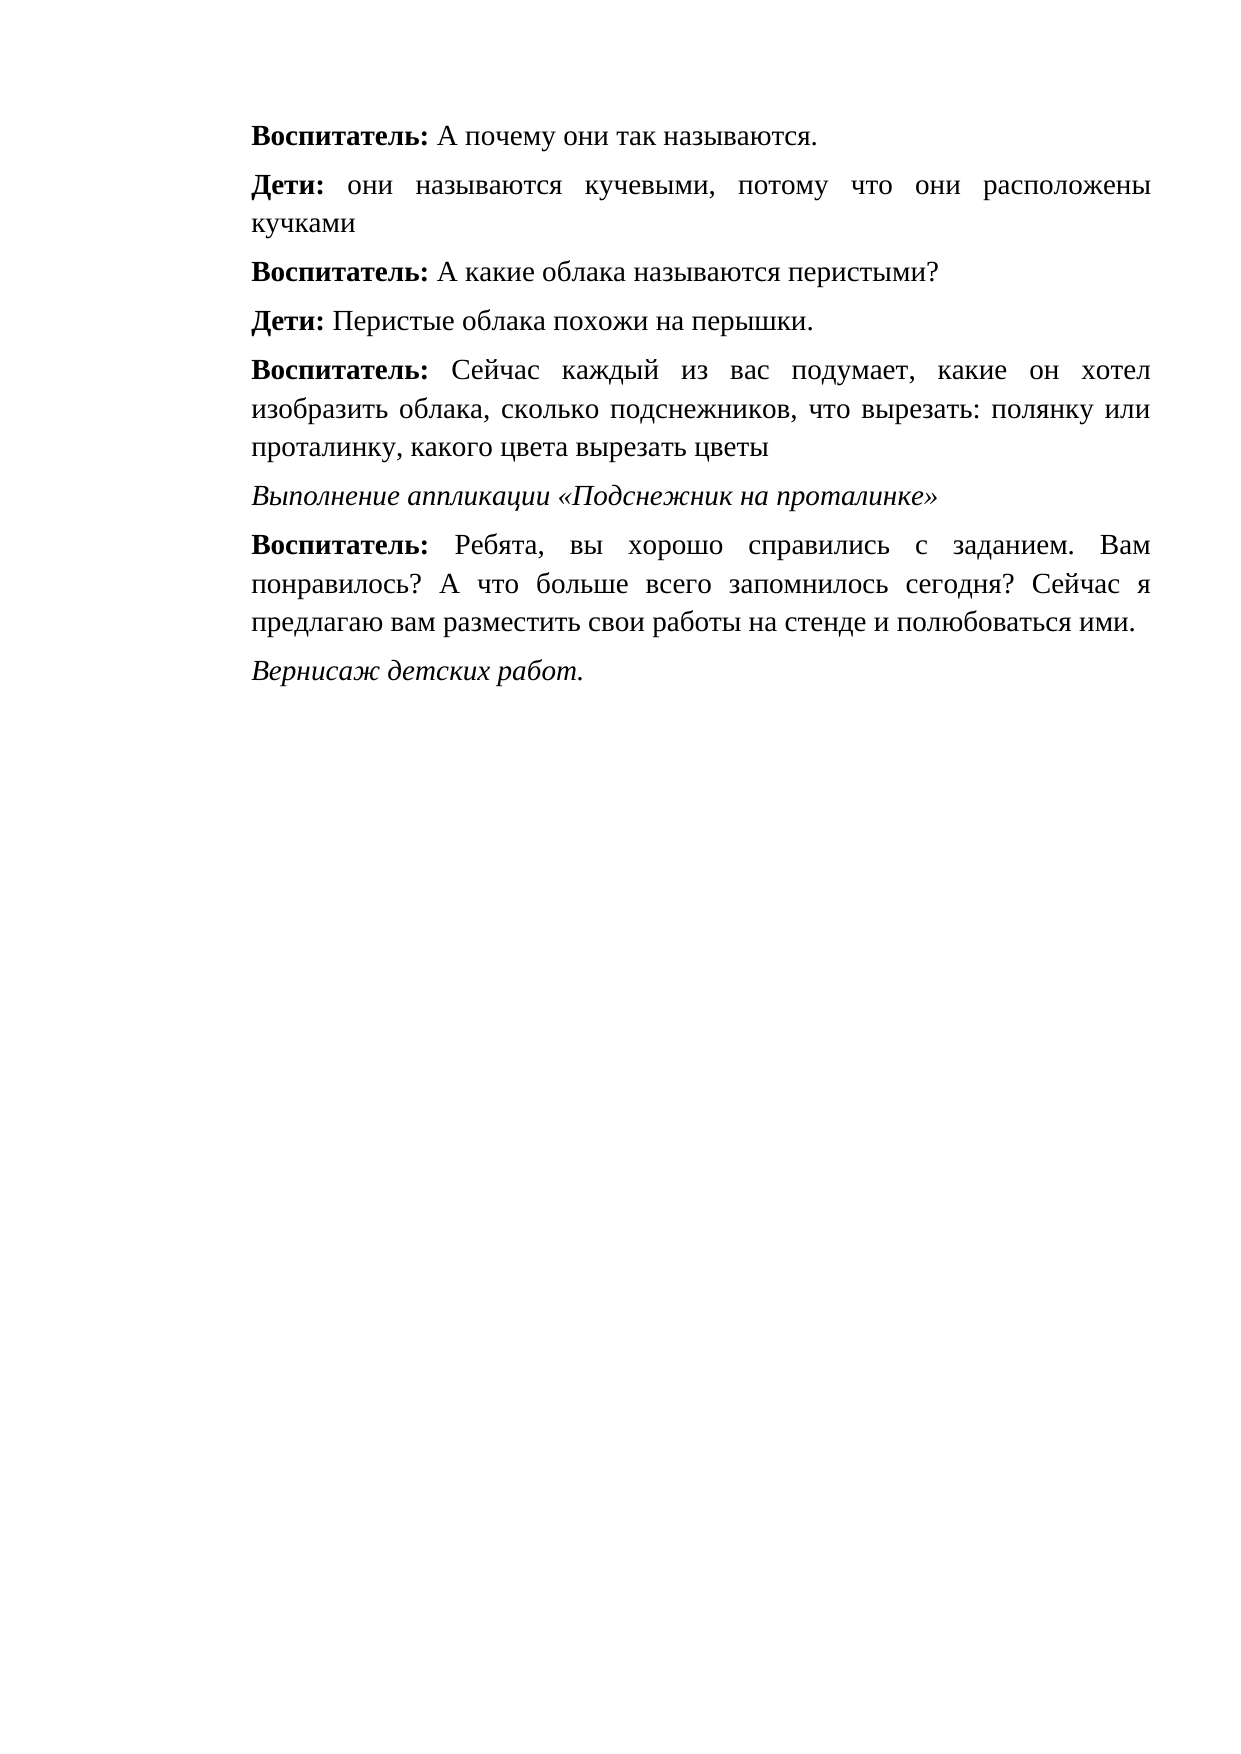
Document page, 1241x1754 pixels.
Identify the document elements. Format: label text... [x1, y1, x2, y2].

text Воспитатель: Ребята, вы хорошо справились с заданием. Вам понравилось? А что больше всего запомнилось сегодня? Сейчас я предлагаю вам разместить свои работы на стенде и полюбоваться ими. [251, 527, 1152, 638]
text Воспитатель: А почему они так называются. [251, 118, 1152, 152]
text Дети: они называются кучевыми, потому что они расположены кучками [251, 167, 1152, 239]
text Воспитатель: Сейчас каждый из вас подумает, какие он хотел изобразить облака, сколько подснежников, что вырезать: полянку или проталинку, какого цвета вырезать цветы [251, 352, 1152, 463]
text Воспитатель: А какие облака называются перистыми? [251, 254, 1152, 288]
text Выполнение аппликации «Подснежник на проталинке» [251, 478, 1152, 512]
text Дети: Перистые облака похожи на перышки. [251, 303, 1152, 337]
text Вернисаж детских работ. [251, 653, 1152, 687]
